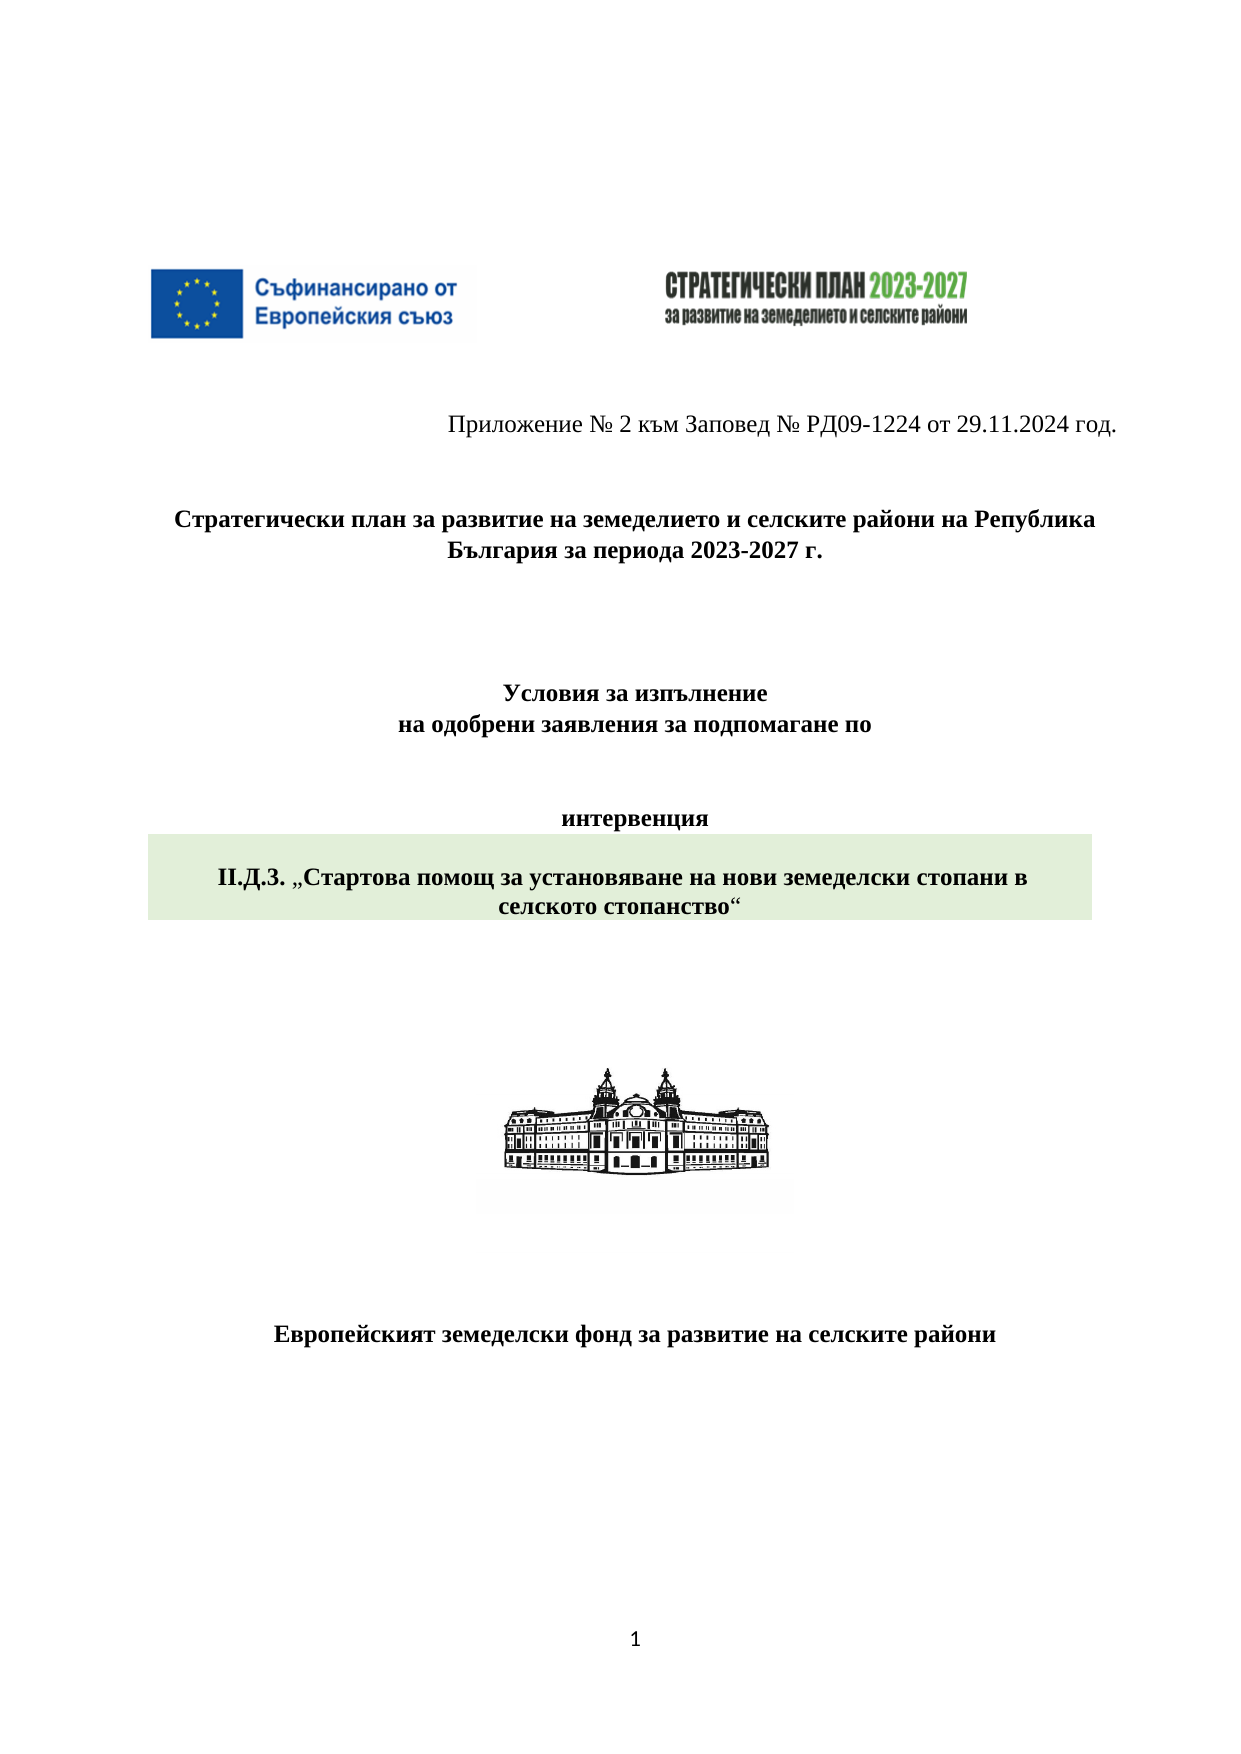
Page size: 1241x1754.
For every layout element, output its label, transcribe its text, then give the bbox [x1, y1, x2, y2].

text на одобрени заявления за подпомагане по [148, 709, 1122, 738]
picture [147, 265, 477, 343]
text Приложение № 2 към Заповед № РД09-1224 от 29.11.2024 год. [148, 409, 1122, 438]
text интервенция [148, 803, 1122, 831]
text Европейският земеделски фонд за развитие на селските райони [148, 1319, 1122, 1348]
text Условия за изпълнение [148, 678, 1122, 707]
table_header II.Д.3. „Стартова помощ за установяване на нови земеделски стопани в селското стопанство“ [148, 834, 1092, 920]
picture [475, 1015, 795, 1253]
text Стратегически план за развитие на земеделието и селските райони на Република България за периода 2023-2027 г. [148, 504, 1122, 564]
picture [664, 253, 968, 343]
